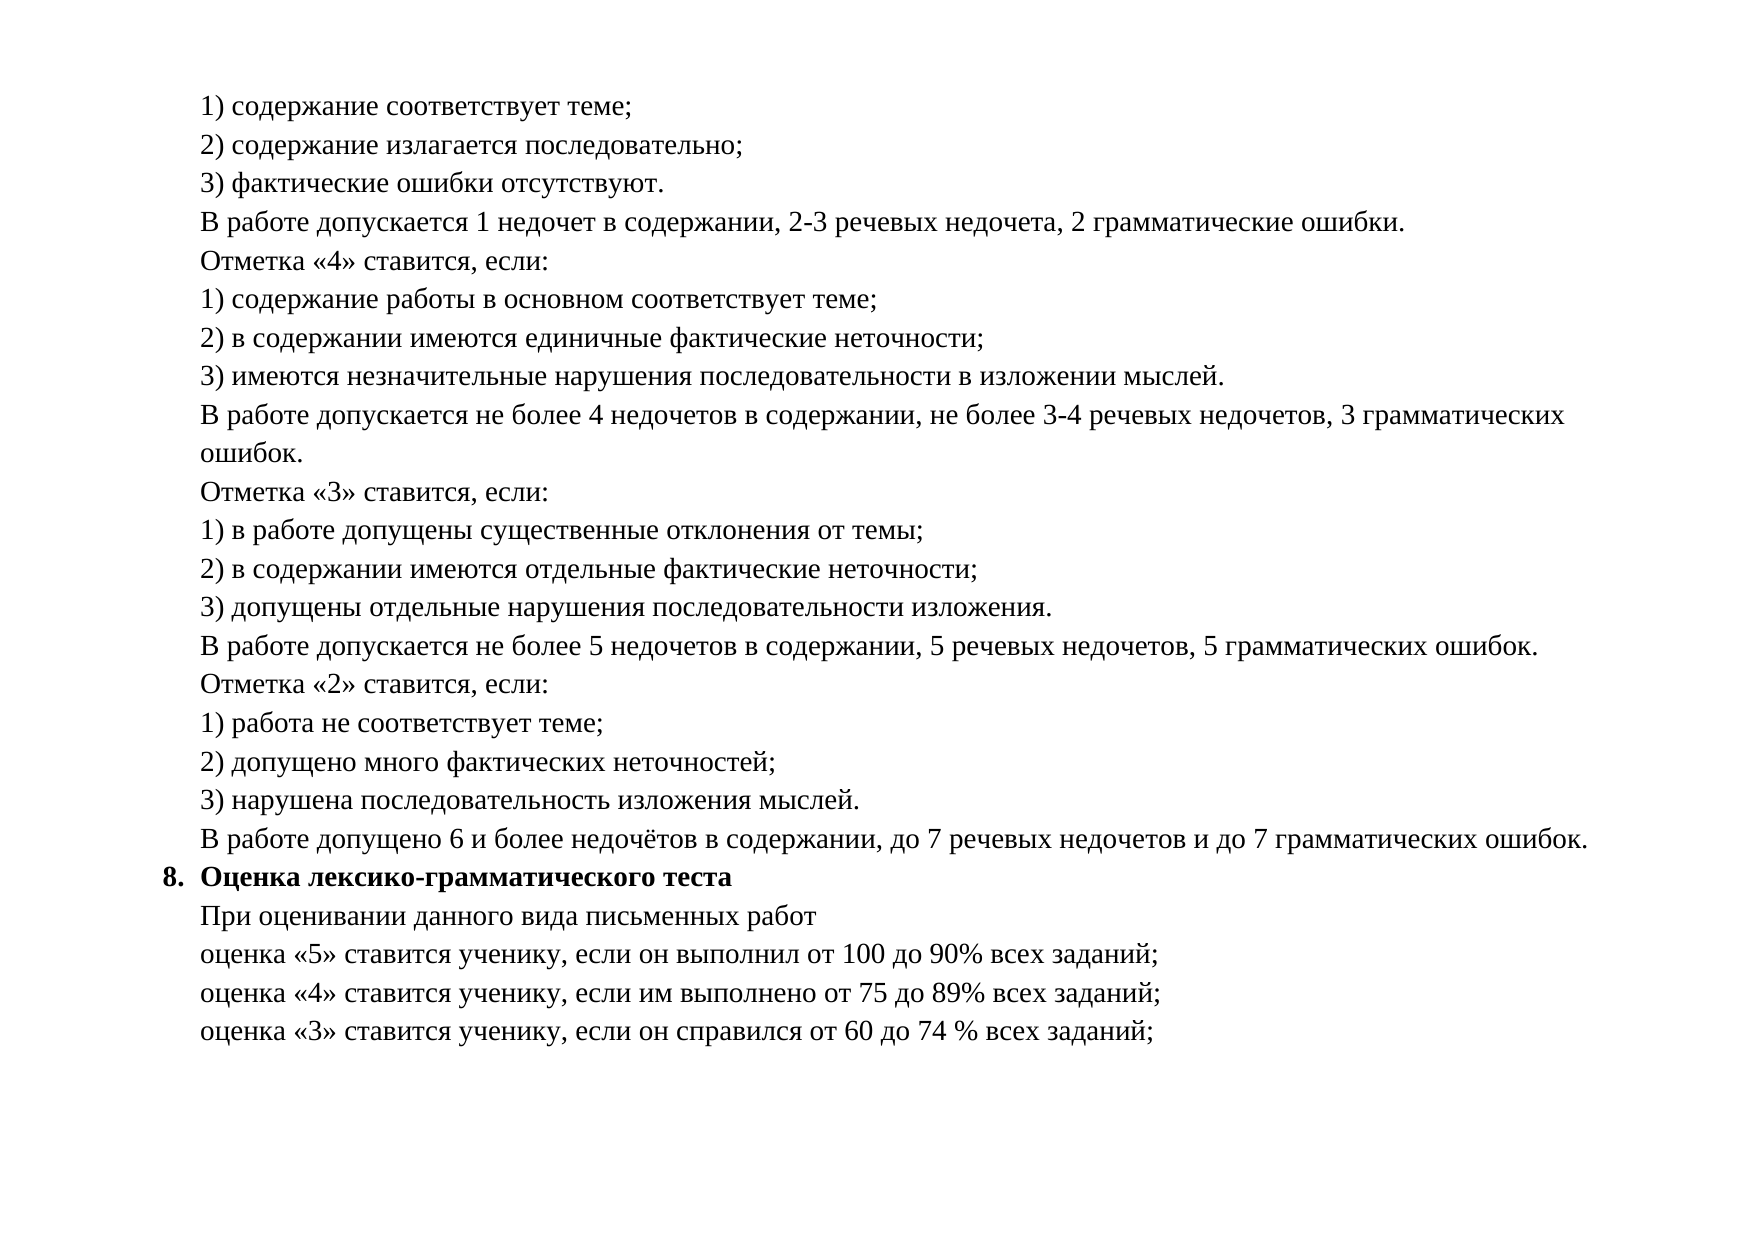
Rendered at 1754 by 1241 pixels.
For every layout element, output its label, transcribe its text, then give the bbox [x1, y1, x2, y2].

list 1) работа не соответствует теме; [200, 705, 1636, 739]
list 2) в содержании имеются отдельные фактические неточности; [200, 551, 1636, 584]
list В работе допускается не более 5 недочетов в содержании, 5 речевых недочетов, 5 грамматических ошибок. [200, 628, 1636, 662]
list 3) имеются незначительные нарушения последовательности в изложении мыслей. [200, 358, 1636, 392]
list 2) допущено много фактических неточностей; [200, 744, 1636, 777]
list При оценивании данного вида письменных работ [200, 898, 1636, 931]
list оценка «3» ставится ученику, если он справился от 60 до 74 % всех заданий; [200, 1013, 1636, 1047]
list 2) в содержании имеются единичные фактические неточности; [200, 320, 1636, 353]
list В работе допускается 1 недочет в содержании, 2-3 речевых недочета, 2 грамматические ошибки. [200, 204, 1636, 238]
list 2) содержание излагается последовательно; [200, 127, 1636, 161]
list В работе допускается не более 4 недочетов в содержании, не более 3-4 речевых недочетов, 3 грамматических ошибок. [200, 397, 1636, 469]
list Отметка «2» ставится, если: [200, 667, 1636, 700]
list В работе допущено 6 и более недочётов в содержании, до 7 речевых недочетов и до 7 грамматических ошибок. [200, 821, 1636, 854]
list 3) фактические ошибки отсутствуют. [200, 166, 1636, 199]
list оценка «5» ставится ученику, если он выполнил от 100 до 90% всех заданий; [200, 936, 1636, 970]
list Отметка «4» ставится, если: [200, 243, 1636, 276]
list Оценка лексико-грамматического теста [162, 859, 1636, 893]
list 3) нарушена последовательность изложения мыслей. [200, 782, 1636, 816]
list 1) содержание соответствует теме; [200, 88, 1636, 122]
list Отметка «3» ставится, если: [200, 474, 1636, 507]
list оценка «4» ставится ученику, если им выполнено от 75 до 89% всех заданий; [200, 975, 1636, 1008]
list 3) допущены отдельные нарушения последовательности изложения. [200, 589, 1636, 623]
list 1) содержание работы в основном соответствует теме; [200, 281, 1636, 315]
list 1) в работе допущены существенные отклонения от темы; [200, 512, 1636, 546]
